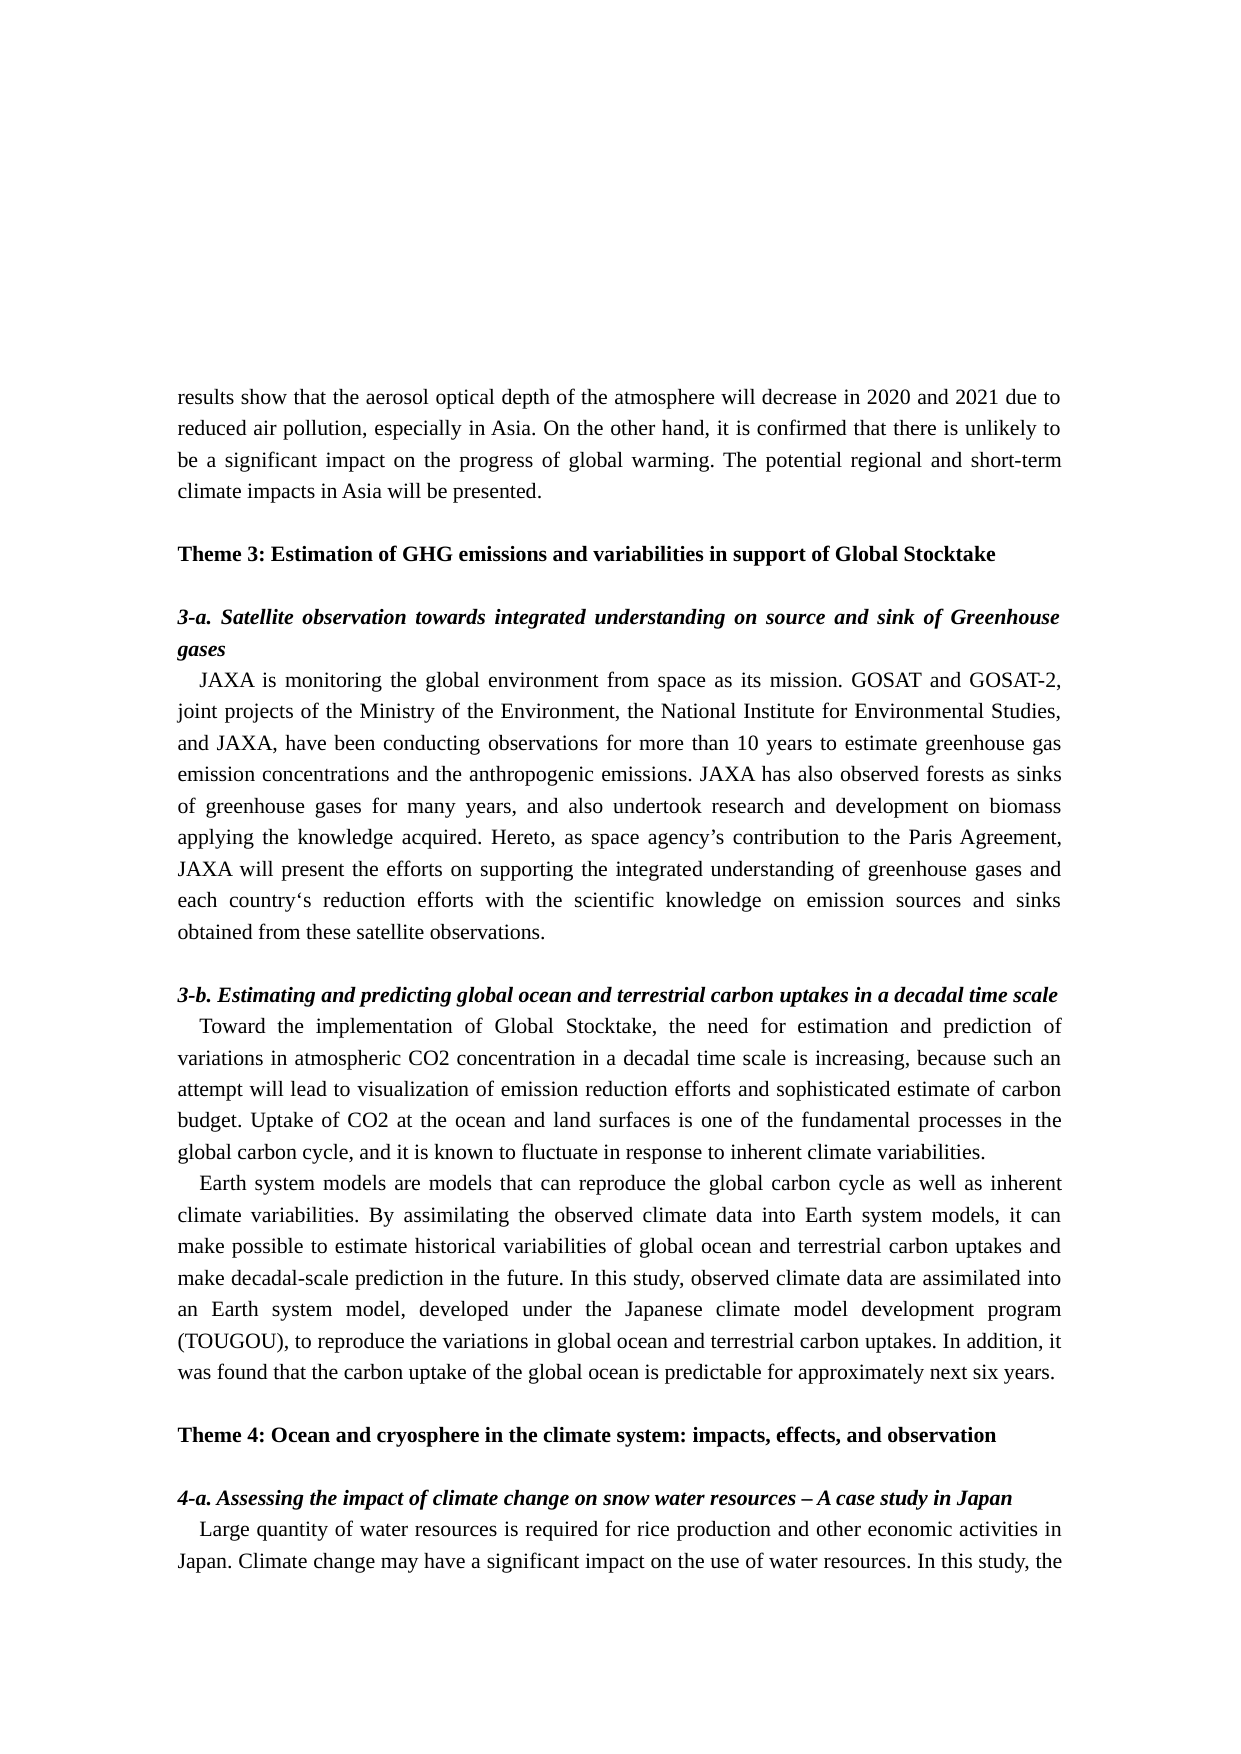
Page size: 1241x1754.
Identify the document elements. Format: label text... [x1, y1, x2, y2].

text Earth system models are models that can reproduce the global carbon cycle as well as inherent climate variabilities. By assimilating the observed climate data into Earth system models, it can make possible to estimate historical variabilities of global ocean and terrestrial carbon uptakes and make decadal-scale prediction in the future. In this study, observed climate data are assimilated into an Earth system model, developed under the Japanese climate model development program (TOUGOU), to reproduce the variations in global ocean and terrestrial carbon uptakes. In addition, it was found that the carbon uptake of the global ocean is predictable for approximately next six years. [177, 1170, 1063, 1384]
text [177, 384, 1063, 503]
text Theme 4: Ocean and cryosphere in the climate system: impacts, effects, and observation [177, 1422, 1063, 1447]
text 3-a. Satellite observation towards integrated understanding on source and sink of Greenhouse gases [177, 604, 1063, 661]
text 4-a. Assessing the impact of climate change on snow water resources – A case study in Japan [177, 1485, 1063, 1510]
text Theme 3: Estimation of GHG emissions and variabilities in support of Global Stocktake [177, 541, 1063, 566]
text Toward the implementation of Global Stocktake, the need for estimation and prediction of variations in atmospheric CO2 concentration in a decadal time scale is increasing, because such an attempt will lead to visualization of emission reduction efforts and sophisticated estimate of carbon budget. Uptake of CO2 at the ocean and land surfaces is one of the fundamental processes in the global carbon cycle, and it is known to fluctuate in response to inherent climate variabilities. [177, 1013, 1063, 1164]
text 3-b. Estimating and predicting global ocean and terrestrial carbon uptakes in a decadal time scale [177, 982, 1063, 1007]
text JAXA is monitoring the global environment from space as its mission. GOSAT and GOSAT-2, joint projects of the Ministry of the Environment, the National Institute for Environmental Studies, and JAXA, have been conducting observations for more than 10 years to estimate greenhouse gas emission concentrations and the anthropogenic emissions. JAXA has also observed forests as sinks of greenhouse gases for many years, and also undertook research and development on biomass applying the knowledge acquired. Hereto, as space agency’s contribution to the Paris Agreement, JAXA will present the efforts on supporting the integrated understanding of greenhouse gases and each country‘s reduction efforts with the scientific knowledge on emission sources and sinks obtained from these satellite observations. [177, 667, 1063, 944]
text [177, 1516, 1063, 1573]
